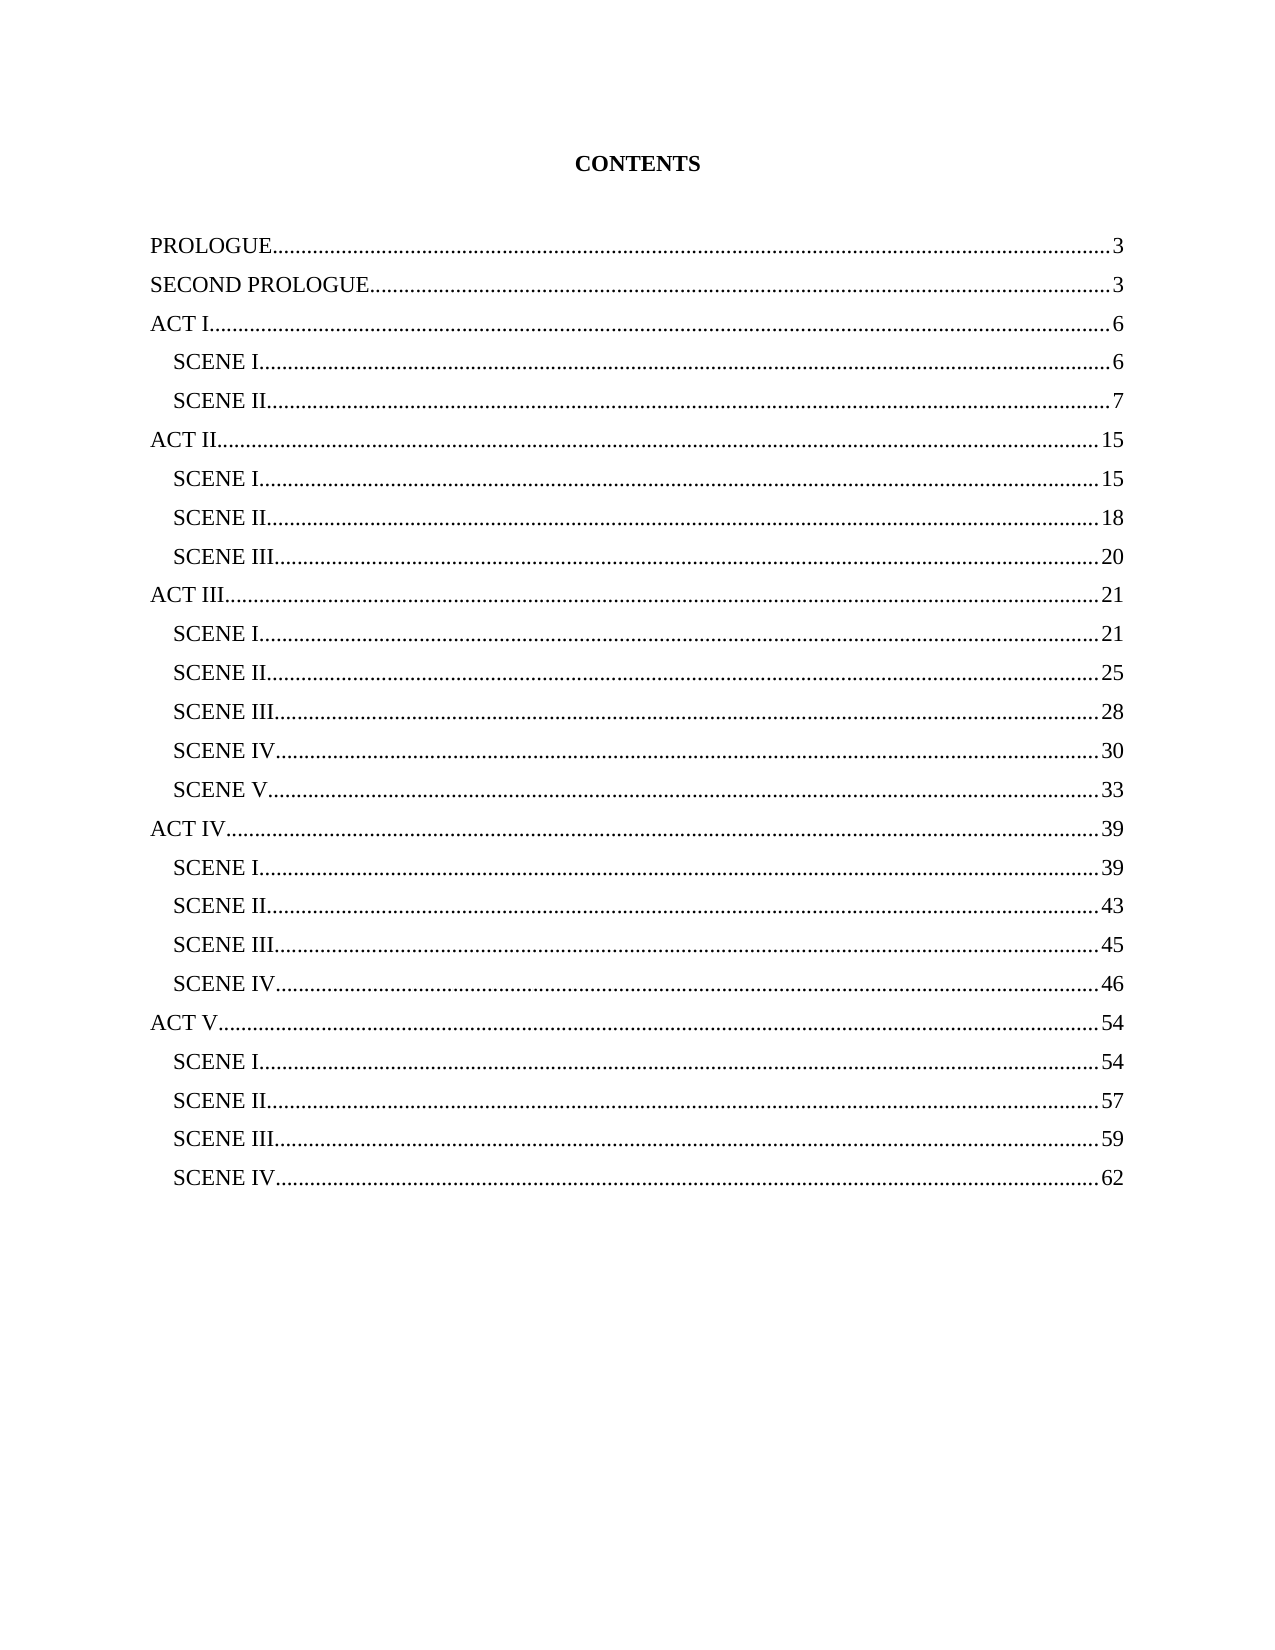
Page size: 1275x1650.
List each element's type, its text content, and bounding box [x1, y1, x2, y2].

text CONTENTS [150, 150, 1125, 176]
